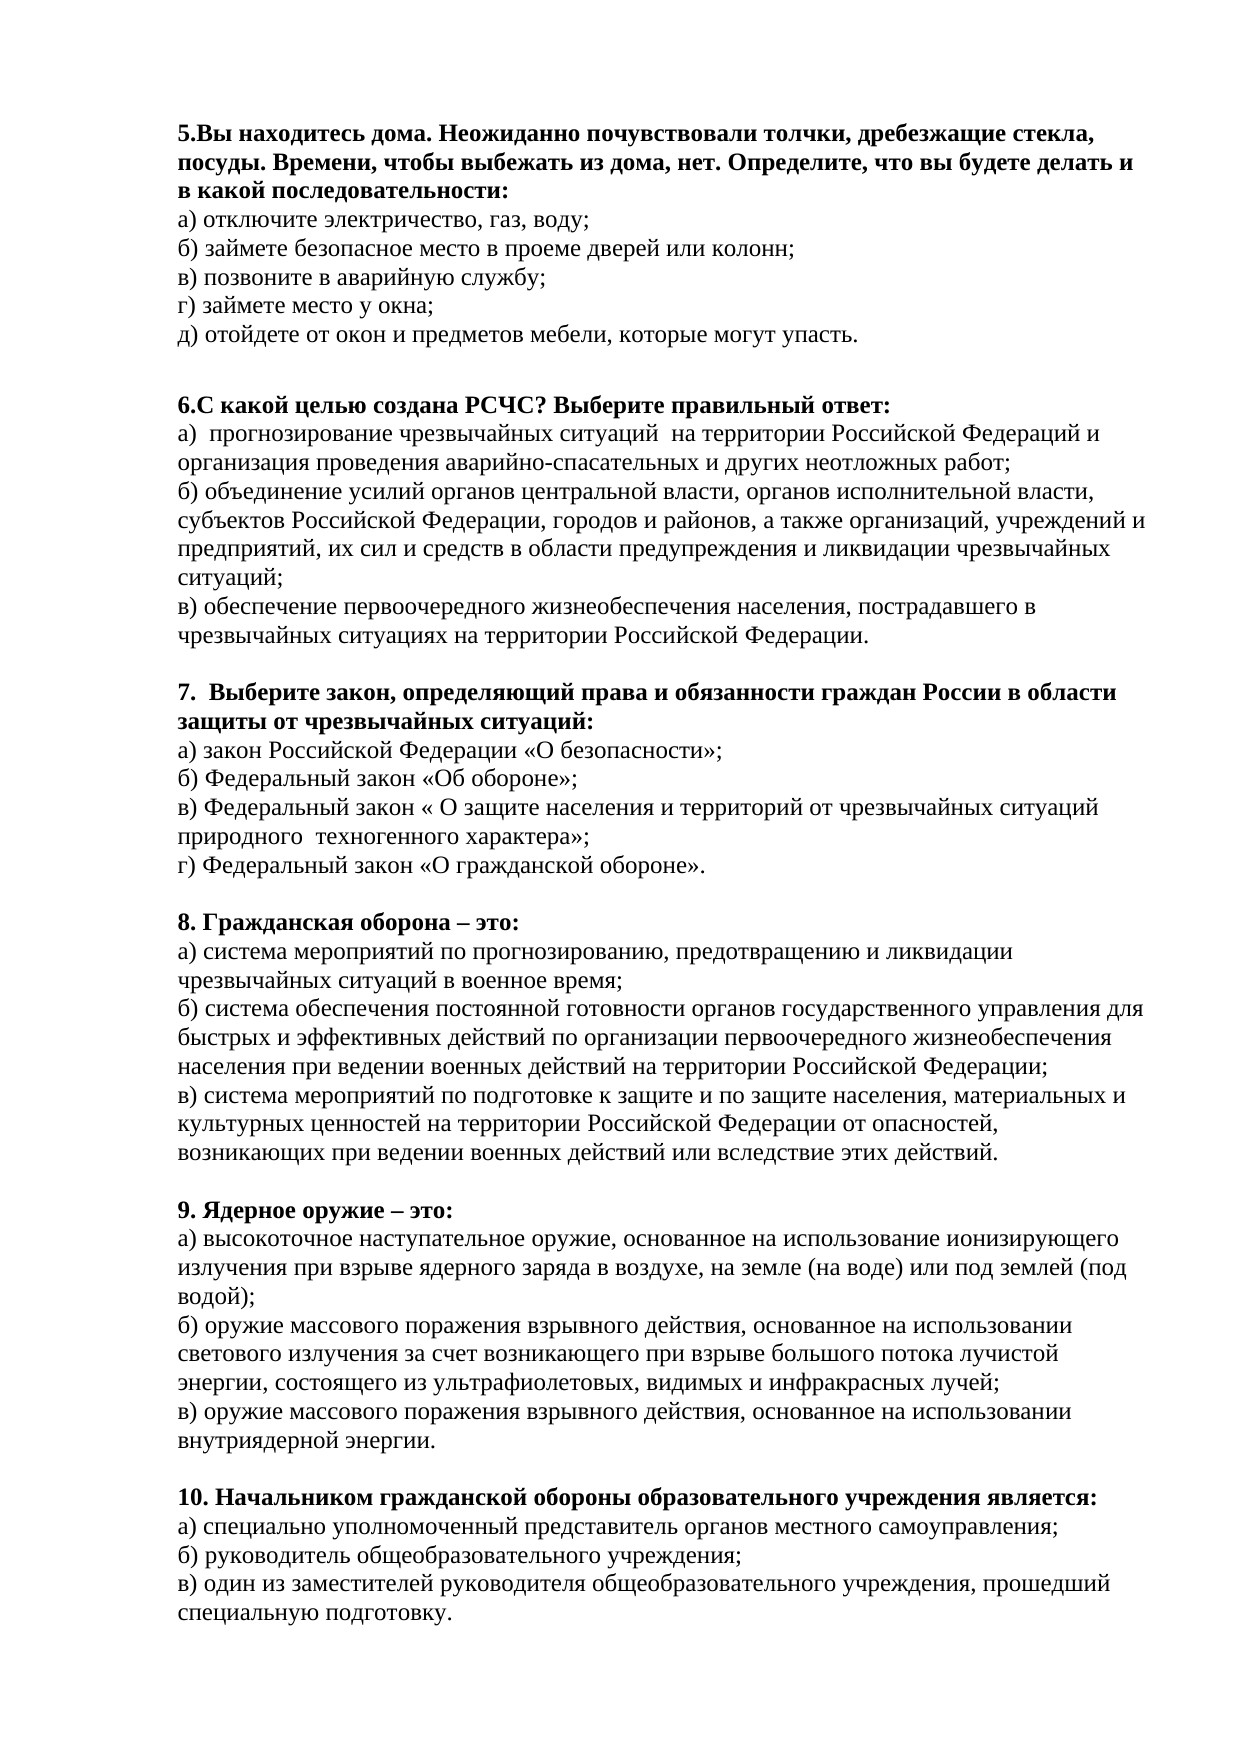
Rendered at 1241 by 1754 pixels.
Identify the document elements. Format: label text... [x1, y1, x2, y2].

text г) займете место у окна; [177, 291, 1152, 319]
text а) прогнозирование чрезвычайных ситуаций на территории Российской Федераций и организация проведения аварийно-спасательных и других неотложных работ; [177, 418, 1152, 476]
text в) обеспечение первоочередного жизнеобеспечения населения, пострадавшего в чрезвычайных ситуациях на территории Российской Федерации. [177, 591, 1152, 648]
text а) система мероприятий по прогнозированию, предотвращению и ликвидации чрезвычайных ситуаций в военное время; [177, 936, 1152, 993]
text а) отключите электричество, газ, воду; [177, 204, 1152, 233]
text б) оружие массового поражения взрывного действия, основанное на использовании светового излучения за счет возникающего при взрыве большого потока лучистой энергии, состоящего из ультрафиолетовых, видимых и инфракрасных лучей; [177, 1310, 1152, 1396]
text в) один из заместителей руководителя общеобразовательного учреждения, прошедший специальную подготовку. [177, 1568, 1152, 1626]
text 7. Выберите закон, определяющий права и обязанности граждан России в области защиты от чрезвычайных ситуаций: [177, 677, 1152, 735]
text а) закон Российской Федерации «О безопасности»; [177, 735, 1152, 763]
text б) займете безопасное место в проеме дверей или колонн; [177, 233, 1152, 262]
text в) система мероприятий по подготовке к защите и по защите населения, материальных и культурных ценностей на территории Российской Федерации от опасностей, возникающих при ведении военных действий или вследствие этих действий. [177, 1080, 1152, 1166]
text б) руководитель общеобразовательного учреждения; [177, 1540, 1152, 1568]
text 6.С какой целью создана РСЧС? Выберите правильный ответ: [177, 383, 1152, 418]
text а) высокоточное наступательное оружие, основанное на использование ионизирующего излучения при взрыве ядерного заряда в воздухе, на земле (на воде) или под землей (под водой); [177, 1223, 1152, 1310]
text 9. Ядерное оружие – это: [177, 1195, 1152, 1223]
text б) объединение усилий органов центральной власти, органов исполнительной власти, субъектов Российской Федерации, городов и районов, а также организаций, учреждений и предприятий, их сил и средств в области предупреждения и ликвидации чрезвычайных ситуаций; [177, 476, 1152, 591]
text г) Федеральный закон «О гражданской обороне». [177, 850, 1152, 878]
text в) оружие массового поражения взрывного действия, основанное на использовании внутриядерной энергии. [177, 1396, 1152, 1453]
text в) позвоните в аварийную службу; [177, 262, 1152, 291]
text 8. Гражданская оборона – это: [177, 907, 1152, 936]
text 5.Вы находитесь дома. Неожиданно почувствовали толчки, дребезжащие стекла, посуды. Времени, чтобы выбежать из дома, нет. Определите, что вы будете делать и в какой последовательности: [177, 118, 1152, 204]
text б) Федеральный закон «Об обороне»; [177, 763, 1152, 792]
text б) система обеспечения постоянной готовности органов государственного управления для быстрых и эффективных действий по организации первоочередного жизнеобеспечения населения при ведении военных действий на территории Российской Федерации; [177, 993, 1152, 1080]
text в) Федеральный закон « О защите населения и территорий от чрезвычайных ситуаций природного техногенного характера»; [177, 792, 1152, 850]
text д) отойдете от окон и предметов мебели, которые могут упасть. [177, 319, 1152, 348]
text 10. Начальником гражданской обороны образовательного учреждения является: [177, 1482, 1152, 1511]
text а) специально уполномоченный представитель органов местного самоуправления; [177, 1511, 1152, 1540]
